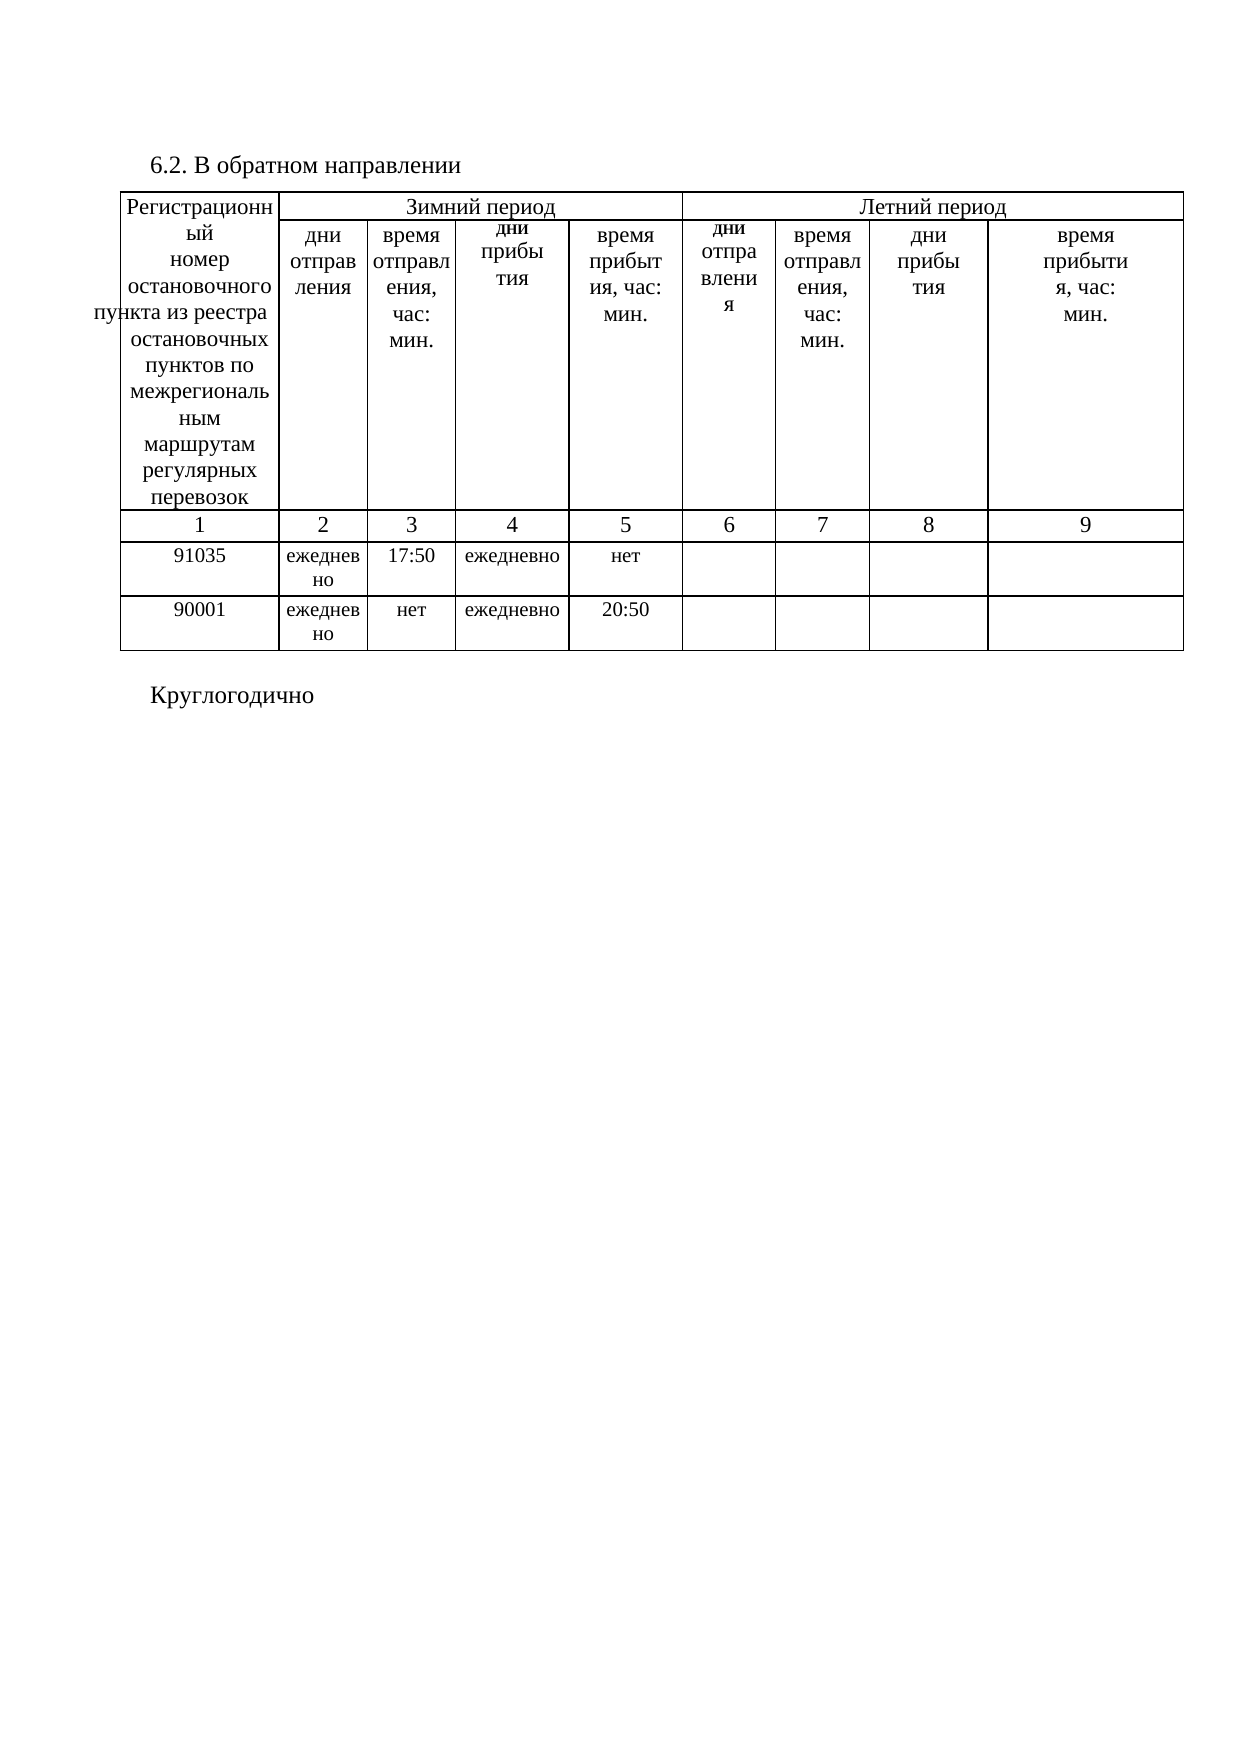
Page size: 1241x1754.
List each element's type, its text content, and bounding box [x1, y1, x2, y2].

table_cell 2 [280, 511, 367, 541]
table_cell [870, 597, 987, 650]
table_cell дни отправ ления [280, 221, 367, 509]
table_cell ежедневно [280, 543, 367, 595]
table_cell [989, 543, 1183, 595]
table_cell 17:50 [368, 543, 455, 595]
table_cell дни прибы тия [870, 221, 987, 509]
table_cell 5 [570, 511, 682, 541]
table_cell 1 [121, 511, 278, 541]
table_cell 4 [456, 511, 568, 541]
table_cell время отправл ения, час: мин. [368, 221, 455, 509]
table_cell ДНИ отпра влени я [683, 221, 775, 509]
table_cell [683, 597, 775, 650]
table_cell 20:50 [570, 597, 682, 650]
table_cell 6 [683, 511, 775, 541]
table_cell нет [368, 597, 455, 650]
table_cell [870, 543, 987, 595]
table_cell [683, 543, 775, 595]
table_header Регистрационный номер остановочного пункта из реестра остановочных пунктов по межрегиональным маршрутам регулярных перевозок [121, 193, 278, 509]
table_cell время прибыт ия, час: мин. [570, 221, 682, 509]
table_cell 91035 [121, 543, 278, 595]
table_cell 3 [368, 511, 455, 541]
table_cell ежедневно [280, 597, 367, 650]
table_cell время прибыти я, час: мин. [989, 221, 1183, 509]
table_cell время отправл ения, час: мин. [776, 221, 869, 509]
table_cell нет [570, 543, 682, 595]
table_cell ДНИ прибы тия [456, 221, 568, 509]
table_cell 8 [870, 511, 987, 541]
table_cell ежедневно [456, 597, 568, 650]
table_cell 9 [989, 511, 1183, 541]
text Круглогодично [150, 680, 1090, 709]
table_cell 90001 [121, 597, 278, 650]
table_cell 7 [776, 511, 869, 541]
text 6.2. В обратном направлении [150, 150, 1090, 179]
table_cell ежедневно [456, 543, 568, 595]
table_cell [776, 597, 869, 650]
table_header Летний период [683, 193, 1183, 219]
table_cell [776, 543, 869, 595]
table_header Зимний период [280, 193, 682, 219]
table_cell [989, 597, 1183, 650]
